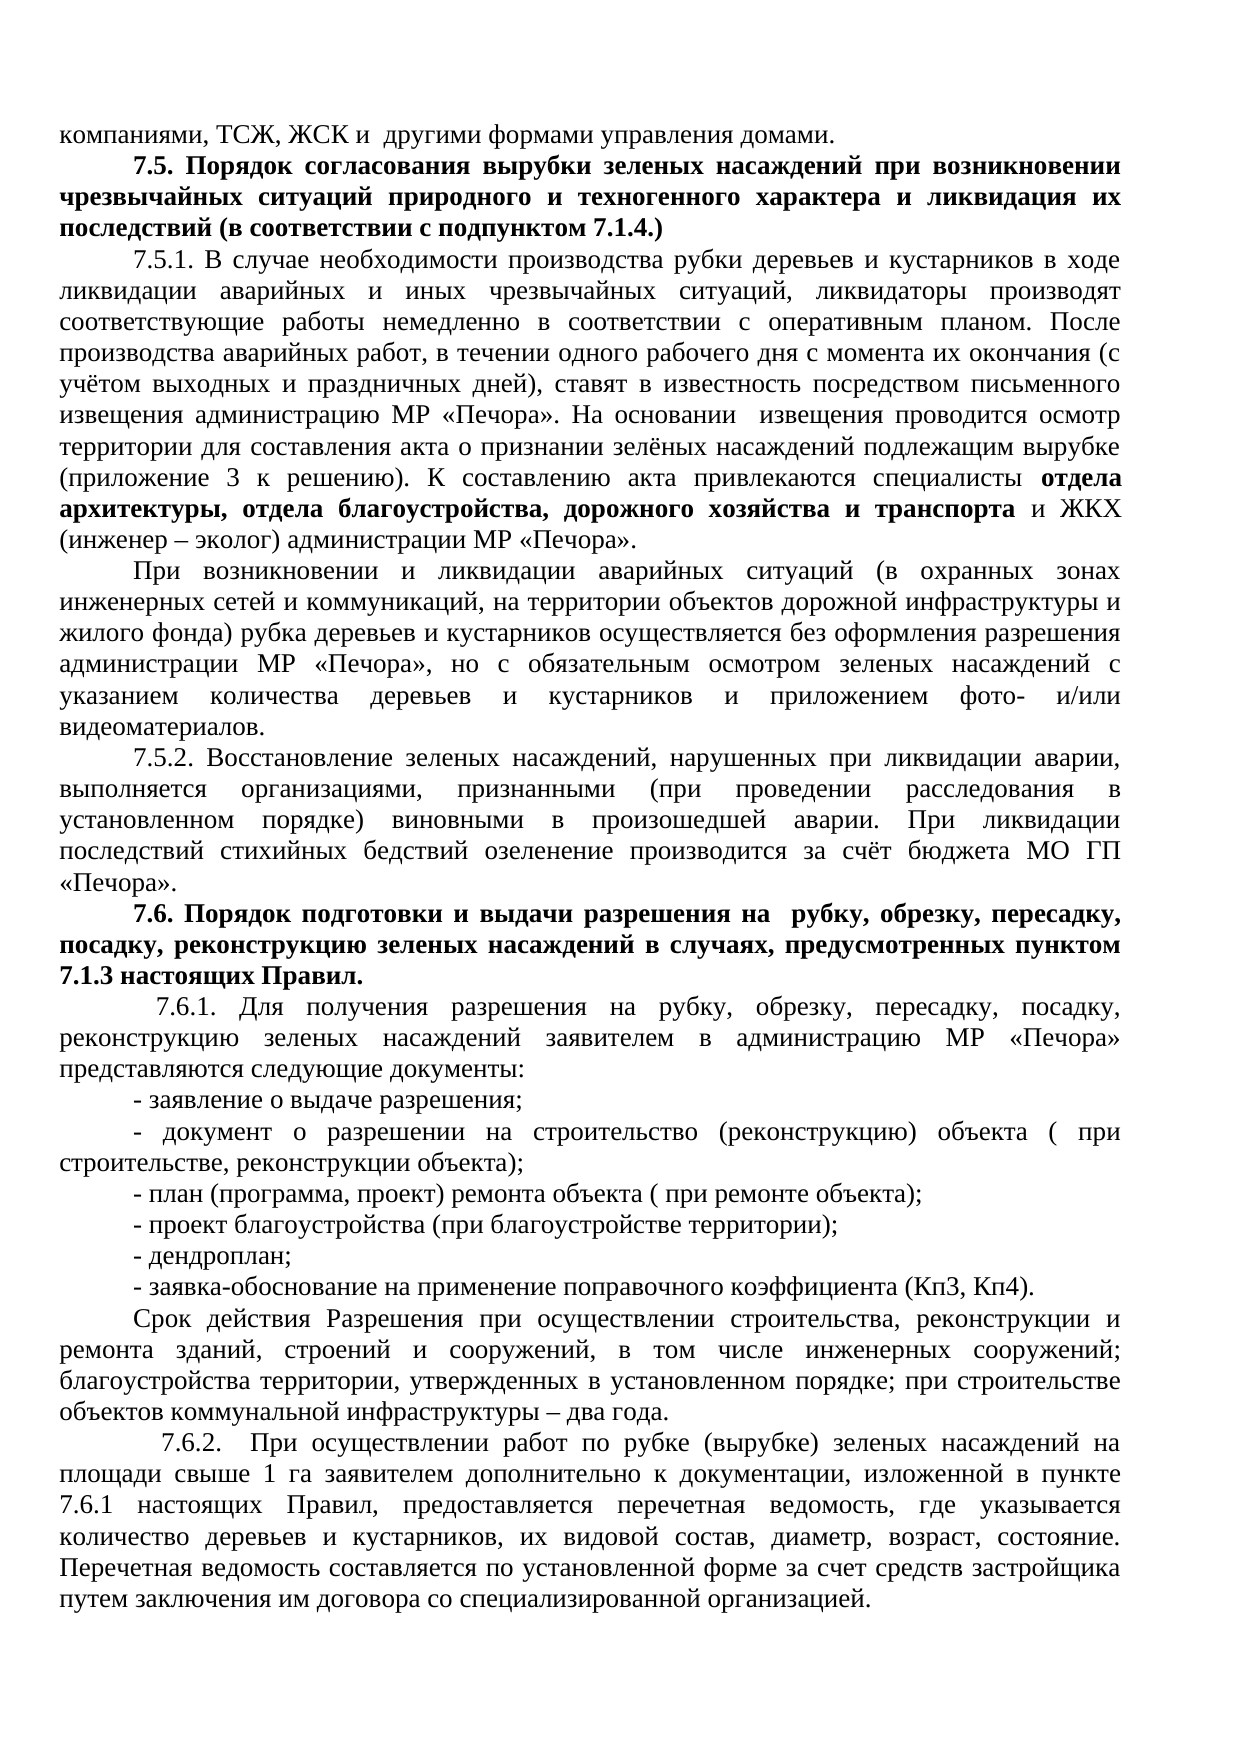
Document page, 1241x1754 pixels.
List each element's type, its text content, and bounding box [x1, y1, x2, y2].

text 7.5.2. Восстановление зеленых насаждений, нарушенных при ликвидации аварии, выполняется организациями, признанными (при проведении расследования в установленном порядке) виновными в произошедшей аварии. При ликвидации последствий стихийных бедствий озеленение производится за счёт бюджета МО ГП «Печора». [59, 741, 1122, 897]
text - заявка-обоснование на применение поправочного коэффициента (Кп3, Кп4). [59, 1271, 1122, 1302]
text - документ о разрешении на строительство (реконструкцию) объекта ( при строительстве, реконструкции объекта); [59, 1115, 1122, 1177]
text - проект благоустройства (при благоустройстве территории); [59, 1208, 1122, 1239]
text - план (программа, проект) ремонта объекта ( при ремонте объекта); [59, 1177, 1122, 1208]
text 7.5.1. В случае необходимости производства рубки деревьев и кустарников в ходе ликвидации аварийных и иных чрезвычайных ситуаций, ликвидаторы производят соответствующие работы немедленно в соответствии с оперативным планом. После производства аварийных работ, в течении одного рабочего дня с момента их окончания (с учётом выходных и праздничных дней), ставят в известность посредством письменного извещения администрацию МР «Печора». На основании извещения проводится осмотр территории для составления акта о признании зелёных насаждений подлежащим вырубке (приложение 3 к решению). К составлению акта привлекаются специалисты отдела архитектуры, отдела благоустройства, дорожного хозяйства и транспорта и ЖКХ (инженер – эколог) администрации МР «Печора». [59, 243, 1122, 554]
text 7.6.2. При осуществлении работ по рубке (вырубке) зеленых насаждений на площади свыше 1 га заявителем дополнительно к документации, изложенной в пункте 7.6.1 настоящих Правил, предоставляется перечетная ведомость, где указывается количество деревьев и кустарников, их видовой состав, диаметр, возраст, состояние. Перечетная ведомость составляется по установленной форме за счет средств застройщика путем заключения им договора со специализированной организацией. [59, 1426, 1122, 1613]
text Срок действия Разрешения при осуществлении строительства, реконструкции и ремонта зданий, строений и сооружений, в том числе инженерных сооружений; благоустройства территории, утвержденных в установленном порядке; при строительстве объектов коммунальной инфраструктуры – два года. [59, 1302, 1122, 1426]
text 7.6.1. Для получения разрешения на рубку, обрезку, пересадку, посадку, реконструкцию зеленых насаждений заявителем в администрацию МР «Печора» представляются следующие документы: [59, 990, 1122, 1084]
text 7.5. Порядок согласования вырубки зеленых насаждений при возникновении чрезвычайных ситуаций природного и техногенного характера и ликвидация их последствий (в соответствии с подпунктом 7.1.4.) [59, 149, 1122, 243]
text 7.6. Порядок подготовки и выдачи разрешения на рубку, обрезку, пересадку, посадку, реконструкцию зеленых насаждений в случаях, предусмотренных пунктом 7.1.3 настоящих Правил. [59, 897, 1122, 990]
text - дендроплан; [59, 1239, 1122, 1271]
text - заявление о выдаче разрешения; [59, 1084, 1122, 1115]
text При возникновении и ликвидации аварийных ситуаций (в охранных зонах инженерных сетей и коммуникаций, на территории объектов дорожной инфраструктуры и жилого фонда) рубка деревьев и кустарников осуществляется без оформления разрешения администрации МР «Печора», но с обязательным осмотром зеленых насаждений с указанием количества деревьев и кустарников и приложением фото- и/или видеоматериалов. [59, 554, 1122, 741]
